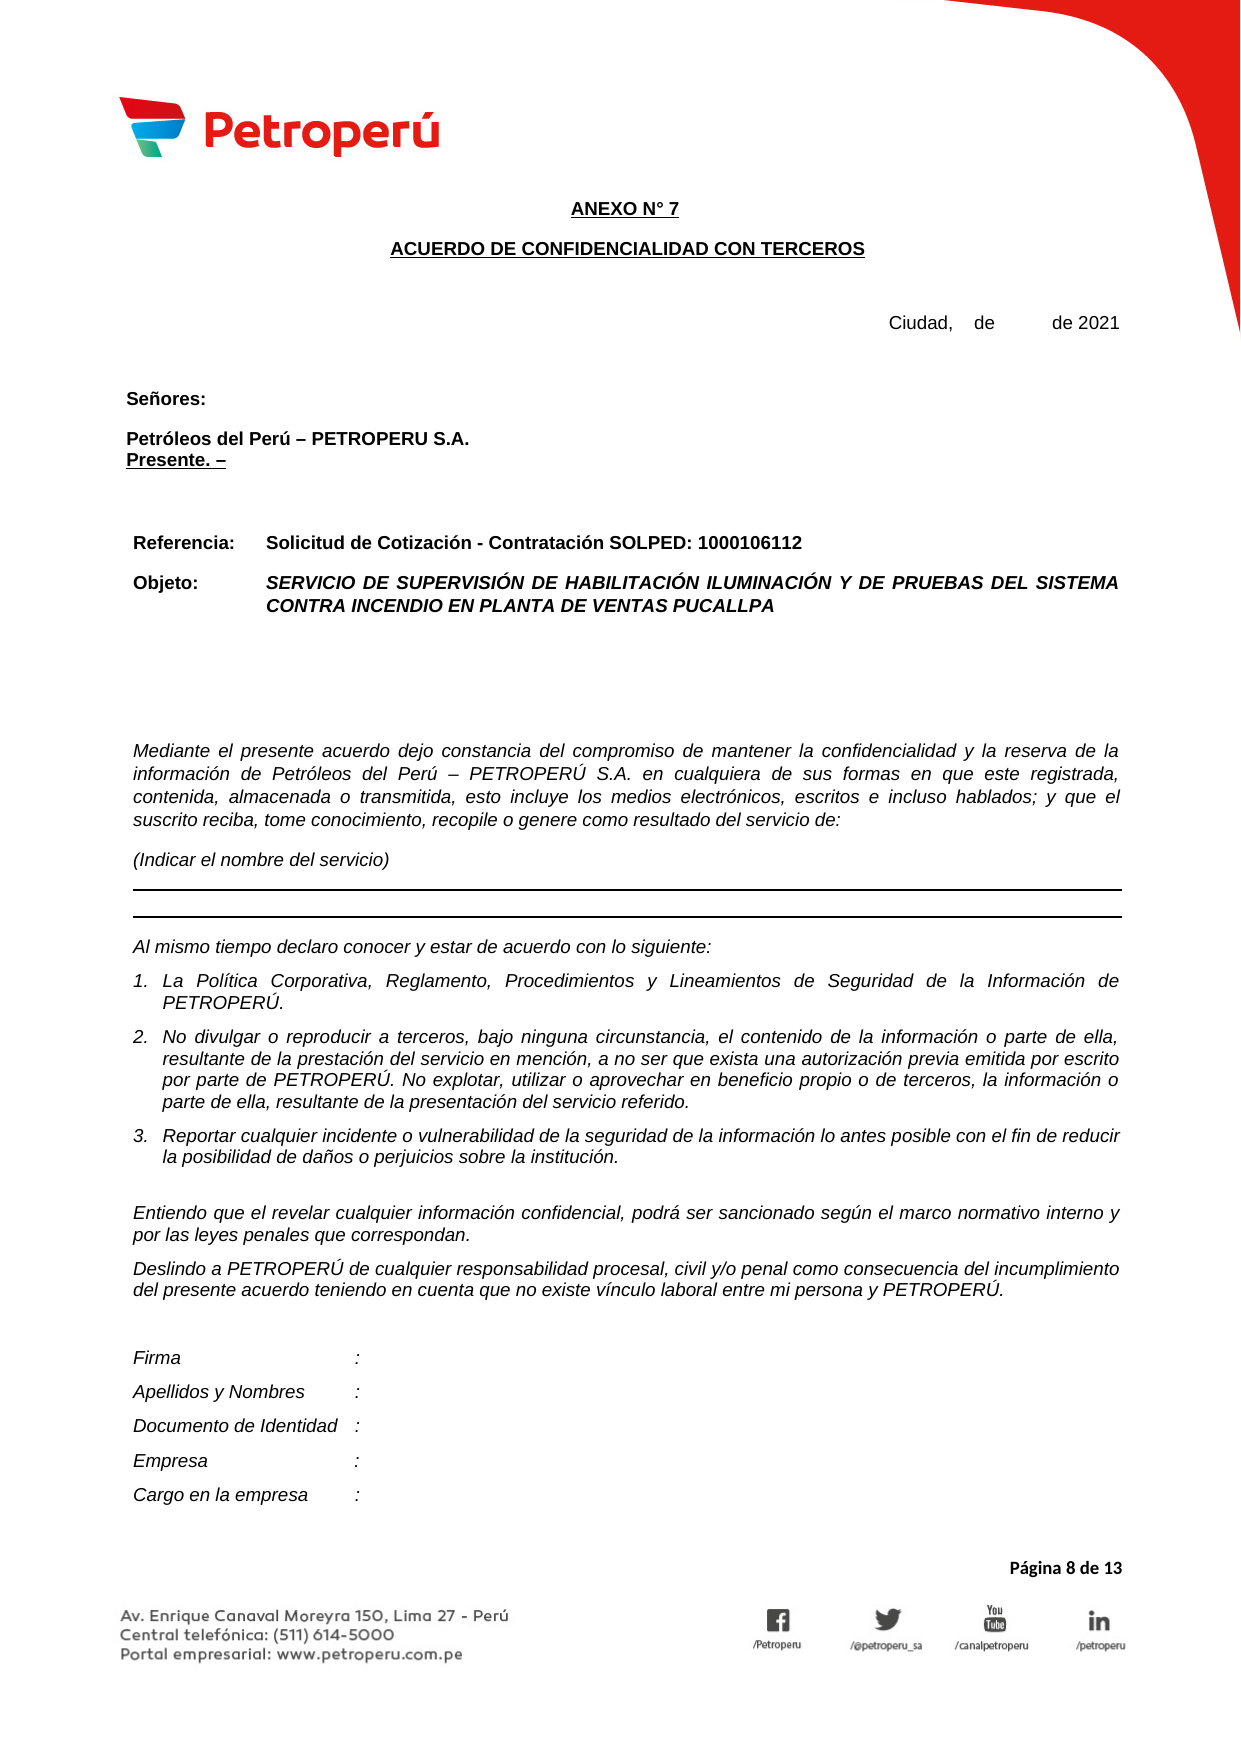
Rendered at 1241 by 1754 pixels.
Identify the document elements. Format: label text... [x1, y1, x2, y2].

text Empresa : [133, 1449, 1122, 1471]
text Mediante el presente acuerdo dejo constancia del compromiso de mantener la confidencialidad y la reserva de la información de Petróleos del Perú – PETROPERÚ S.A. en cualquiera de sus formas en que este registrada, contenida, almacenada o transmitida, esto incluye los medios electrónicos, escritos e incluso hablados; y que el suscrito reciba, tome conocimiento, recopile o genere como resultado del servicio de: [133, 739, 1122, 831]
text Firma : [133, 1347, 1122, 1369]
text Referencia: Solicitud de Cotización - Contratación SOLPED: 1000106112 [133, 532, 1122, 553]
list Reportar cualquier incidente o vulnerabilidad de la seguridad de la información lo antes posible con el fin de reducir la posibilidad de daños o perjuicios sobre la institución. [133, 1125, 1122, 1168]
text Ciudad, de de 2021 [724, 312, 1120, 333]
text Objeto: SERVICIO DE SUPERVISIÓN DE HABILITACIÓN ILUMINACIÓN Y DE PRUEBAS DEL SISTEMA CONTRA INCENDIO EN PLANTA DE VENTAS PUCALLPA [133, 572, 1122, 617]
picture [1, 1596, 1241, 1751]
text ANEXO N° 7 [133, 198, 1117, 219]
text Deslindo a PETROPERÚ de cualquier responsabilidad procesal, civil y/o penal como consecuencia del incumplimiento del presente acuerdo teniendo en cuenta que no existe vínculo laboral entre mi persona y PETROPERÚ. [133, 1257, 1122, 1301]
list La Política Corporativa, Reglamento, Procedimientos y Lineamientos de Seguridad de la Información de PETROPERÚ. [133, 970, 1122, 1013]
text Documento de Identidad : [133, 1415, 1122, 1437]
picture [1, 0, 1241, 350]
text Presente. – [126, 449, 1120, 471]
text Al mismo tiempo declaro conocer y estar de acuerdo con lo siguiente: [103, 936, 1122, 958]
text Apellidos y Nombres : [133, 1381, 1122, 1403]
text Cargo en la empresa : [133, 1483, 1122, 1505]
text Entiendo que el revelar cualquier información confidencial, podrá ser sancionado según el marco normativo interno y por las leyes penales que correspondan. [133, 1202, 1122, 1245]
text (Indicar el nombre del servicio) [133, 849, 1122, 871]
text Petróleos del Perú – PETROPERU S.A. [126, 427, 1120, 449]
text ACUERDO DE CONFIDENCIALIDAD CON TERCEROS [133, 238, 1122, 259]
text Señores: [126, 387, 1120, 409]
list No divulgar o reproducir a terceros, bajo ninguna circunstancia, el contenido de la información o parte de ella, resultante de la prestación del servicio en mención, a no ser que exista una autorización previa emitida por escrito por parte de PETROPERÚ. No explotar, utilizar o aprovechar en beneficio propio o de terceros, la información o parte de ella, resultante de la presentación del servicio referido. [133, 1026, 1122, 1112]
